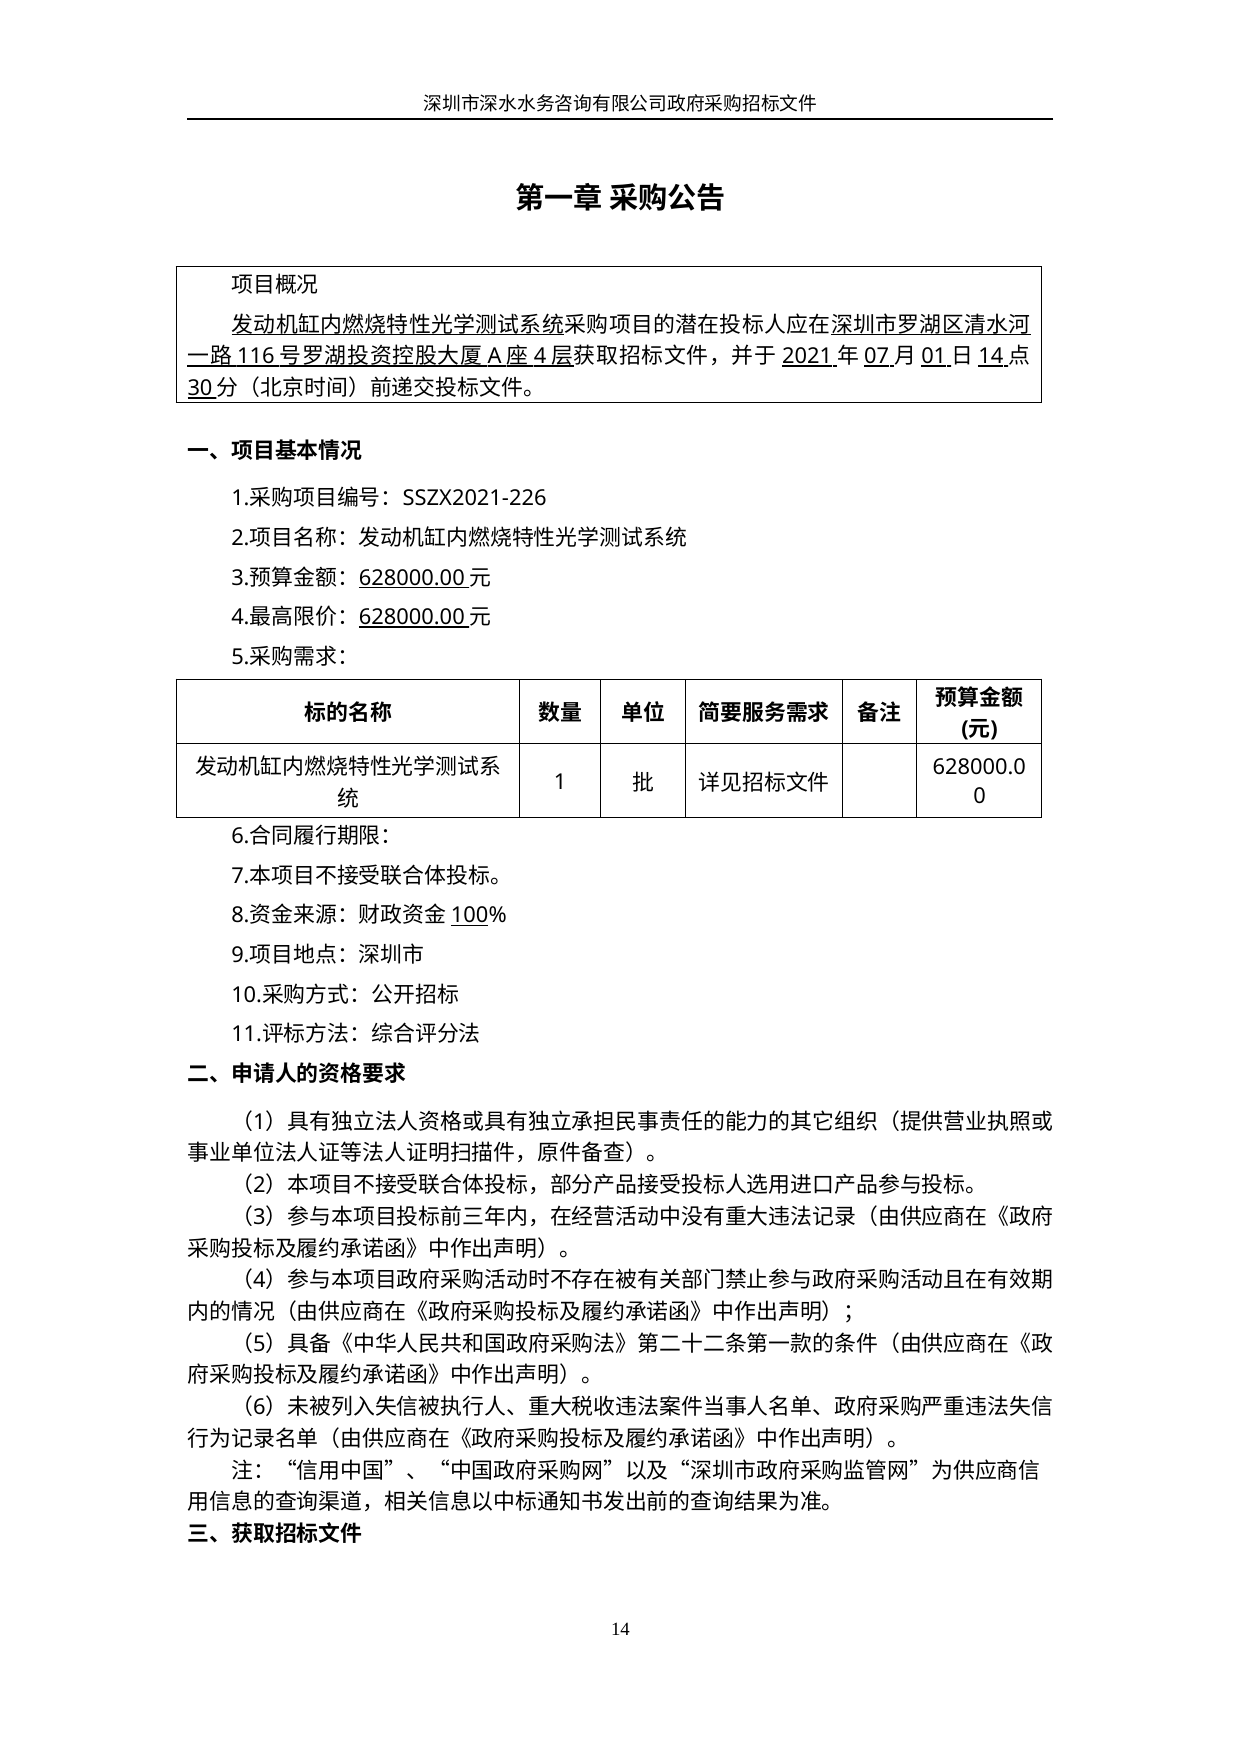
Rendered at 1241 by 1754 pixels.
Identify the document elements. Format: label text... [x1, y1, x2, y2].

list 采购方式：公开招标 [187, 977, 1053, 1008]
list 项目名称：发动机缸内燃烧特性光学测试系统 [187, 520, 1053, 552]
text （5）具备《中华人民共和国政府采购法》第二十二条第一款的条件（由供应商在《政府采购投标及履约承诺函》中作出声明）。 [187, 1326, 1053, 1389]
list 采购项目编号：SSZX2021-226 [187, 480, 1053, 512]
text （6）未被列入失信被执行人、重大税收违法案件当事人名单、政府采购严重违法失信行为记录名单（由供应商在《政府采购投标及履约承诺函》中作出声明）。 [187, 1389, 1053, 1453]
table_header 预算金额(元) [917, 680, 1041, 743]
table_header 备注 [843, 680, 916, 743]
list 采购需求： [187, 639, 1053, 671]
text （1）具有独立法人资格或具有独立承担民事责任的能力的其它组织（提供营业执照或事业单位法人证等法人证明扫描件，原件备查）。 [187, 1104, 1053, 1167]
table_cell 详见招标文件 [686, 744, 842, 817]
table_header 简要服务需求 [686, 680, 842, 743]
table_header 标的名称 [177, 680, 519, 743]
table_header 单位 [601, 680, 685, 743]
table_cell 批 [601, 744, 685, 817]
table_header 项目概况 发动机缸内燃烧特性光学测试系统采购项目的潜在投标人应在深圳市罗湖区清水河一路116号罗湖投资控股大厦A座4层获取招标文件，并于2021年07月01日14点30分（北京时间）前递交投标文件。 [177, 267, 1041, 402]
table_header 数量 [520, 680, 600, 743]
list 本项目不接受联合体投标。 [187, 858, 1053, 889]
text 一、项目基本情况 [187, 433, 1053, 464]
table_cell [843, 744, 916, 817]
list 合同履行期限： [187, 818, 1053, 850]
list 资金来源：财政资金100% [187, 897, 1053, 929]
text 第一章 采购公告 [187, 175, 1053, 217]
text 三、获取招标文件 [187, 1516, 1053, 1548]
list 评标方法：综合评分法 [187, 1016, 1053, 1048]
list 项目地点：深圳市 [187, 937, 1053, 969]
table_cell 发动机缸内燃烧特性光学测试系统 [177, 744, 519, 817]
table_cell 628000.00 [917, 744, 1041, 817]
list 最高限价：628000.00元 [187, 599, 1053, 631]
list 预算金额：628000.00元 [187, 559, 1053, 591]
table_cell 1 [520, 744, 600, 817]
text （2）本项目不接受联合体投标，部分产品接受投标人选用进口产品参与投标。 [187, 1167, 1053, 1199]
text 注：“信用中国”、“中国政府采购网”以及“深圳市政府采购监管网”为供应商信用信息的查询渠道，相关信息以中标通知书发出前的查询结果为准。 [187, 1453, 1053, 1516]
text （3）参与本项目投标前三年内，在经营活动中没有重大违法记录（由供应商在《政府采购投标及履约承诺函》中作出声明）。 [187, 1199, 1053, 1262]
text （4）参与本项目政府采购活动时不存在被有关部门禁止参与政府采购活动且在有效期内的情况（由供应商在《政府采购投标及履约承诺函》中作出声明）； [187, 1262, 1053, 1326]
text 二、申请人的资格要求 [187, 1056, 1053, 1088]
